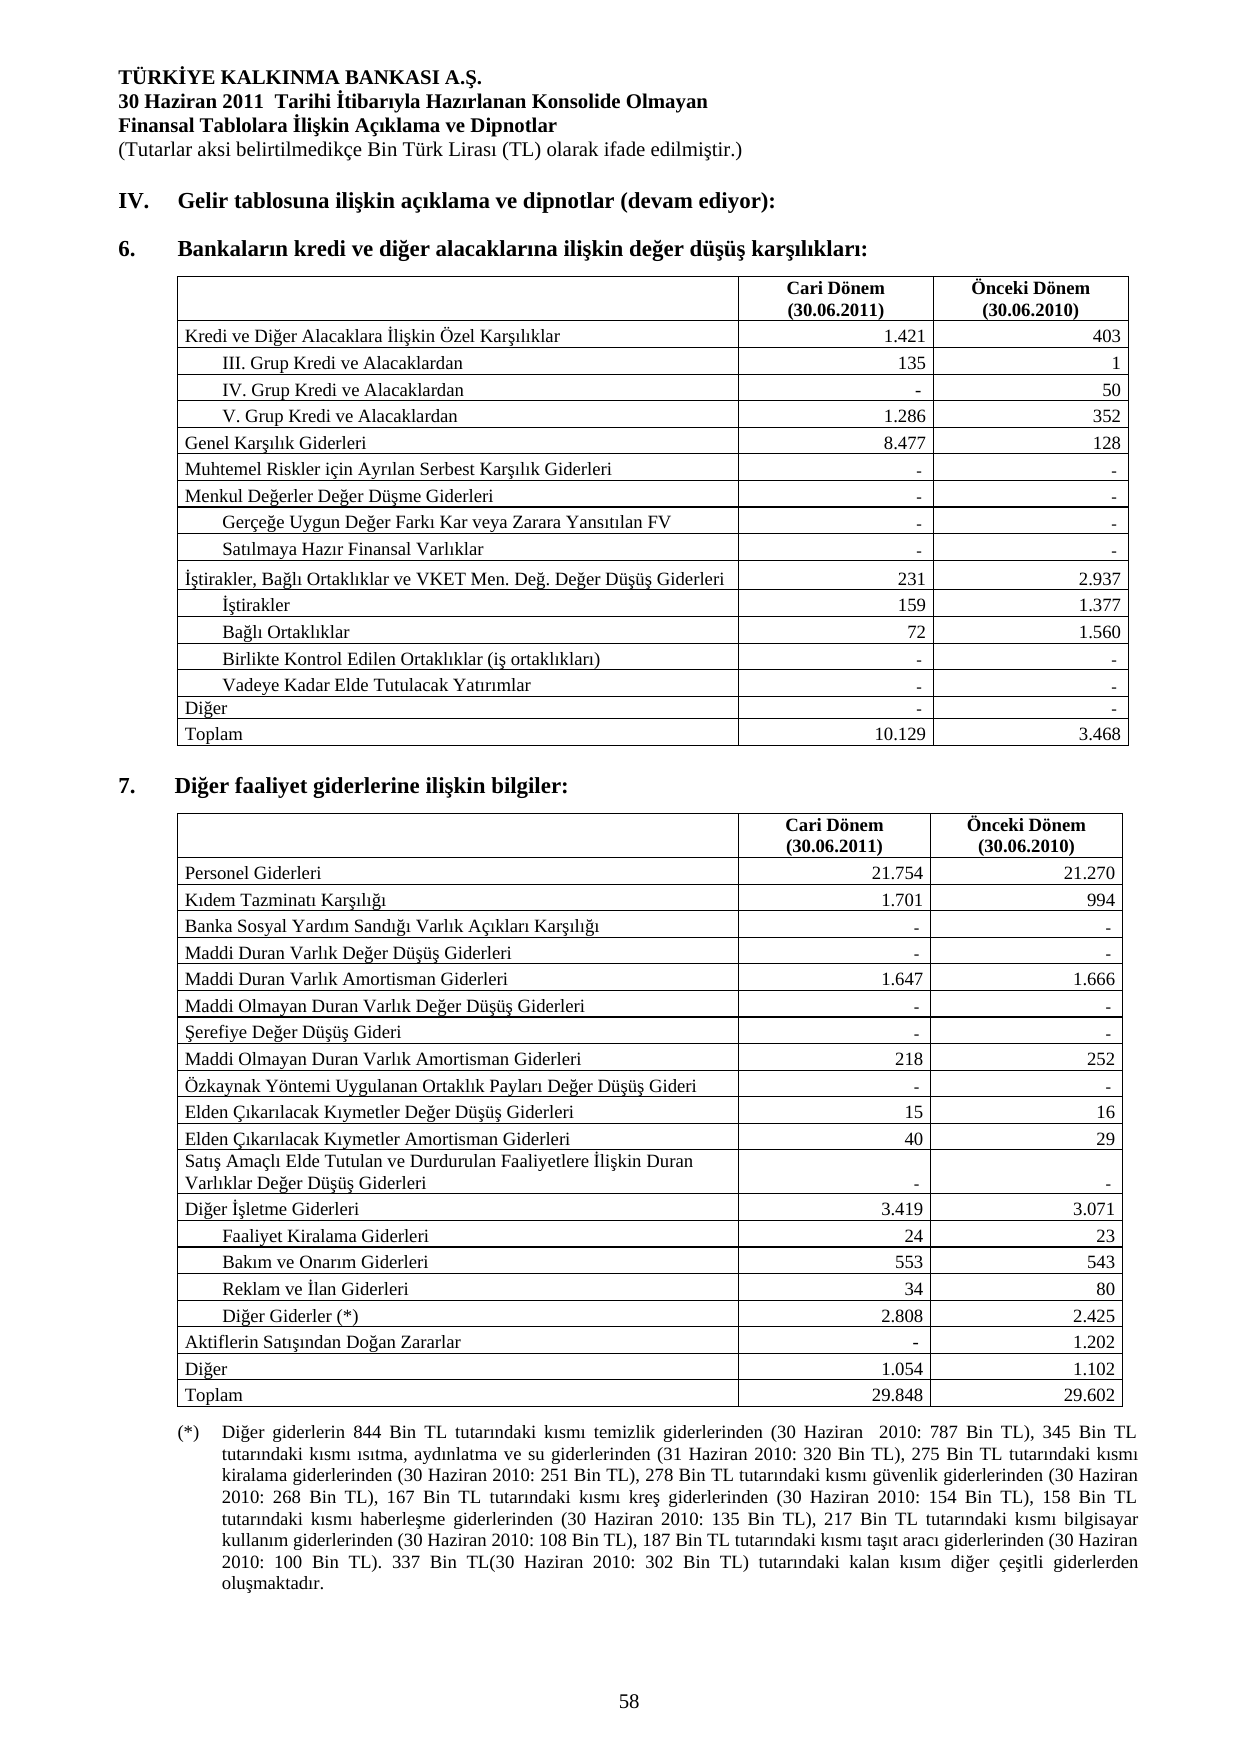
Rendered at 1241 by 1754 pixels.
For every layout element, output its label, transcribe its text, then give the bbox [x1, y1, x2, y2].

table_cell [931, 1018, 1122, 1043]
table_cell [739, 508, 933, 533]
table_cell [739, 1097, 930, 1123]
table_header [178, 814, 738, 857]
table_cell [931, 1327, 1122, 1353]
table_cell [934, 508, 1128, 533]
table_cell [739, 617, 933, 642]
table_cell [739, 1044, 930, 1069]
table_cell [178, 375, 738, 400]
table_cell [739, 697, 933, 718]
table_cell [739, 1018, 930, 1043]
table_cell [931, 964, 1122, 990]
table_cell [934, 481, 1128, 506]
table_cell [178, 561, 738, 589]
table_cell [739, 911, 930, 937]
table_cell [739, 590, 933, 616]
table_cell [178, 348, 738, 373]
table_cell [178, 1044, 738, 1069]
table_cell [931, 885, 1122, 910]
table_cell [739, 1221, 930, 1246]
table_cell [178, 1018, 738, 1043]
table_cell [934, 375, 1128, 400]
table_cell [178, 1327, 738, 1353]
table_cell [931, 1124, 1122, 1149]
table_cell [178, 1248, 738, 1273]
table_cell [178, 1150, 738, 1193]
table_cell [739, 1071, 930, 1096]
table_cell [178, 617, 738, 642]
text IV. Gelir tablosuna ilişkin açıklama ve dipnotlar (devam ediyor): [118, 188, 1140, 214]
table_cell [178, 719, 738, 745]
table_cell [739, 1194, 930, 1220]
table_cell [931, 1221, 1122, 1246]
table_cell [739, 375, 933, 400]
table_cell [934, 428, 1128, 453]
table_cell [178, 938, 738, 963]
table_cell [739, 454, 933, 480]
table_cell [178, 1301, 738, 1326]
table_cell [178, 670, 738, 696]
text 6. Bankaların kredi ve diğer alacaklarına ilişkin değer düşüş karşılıkları: [118, 236, 1140, 262]
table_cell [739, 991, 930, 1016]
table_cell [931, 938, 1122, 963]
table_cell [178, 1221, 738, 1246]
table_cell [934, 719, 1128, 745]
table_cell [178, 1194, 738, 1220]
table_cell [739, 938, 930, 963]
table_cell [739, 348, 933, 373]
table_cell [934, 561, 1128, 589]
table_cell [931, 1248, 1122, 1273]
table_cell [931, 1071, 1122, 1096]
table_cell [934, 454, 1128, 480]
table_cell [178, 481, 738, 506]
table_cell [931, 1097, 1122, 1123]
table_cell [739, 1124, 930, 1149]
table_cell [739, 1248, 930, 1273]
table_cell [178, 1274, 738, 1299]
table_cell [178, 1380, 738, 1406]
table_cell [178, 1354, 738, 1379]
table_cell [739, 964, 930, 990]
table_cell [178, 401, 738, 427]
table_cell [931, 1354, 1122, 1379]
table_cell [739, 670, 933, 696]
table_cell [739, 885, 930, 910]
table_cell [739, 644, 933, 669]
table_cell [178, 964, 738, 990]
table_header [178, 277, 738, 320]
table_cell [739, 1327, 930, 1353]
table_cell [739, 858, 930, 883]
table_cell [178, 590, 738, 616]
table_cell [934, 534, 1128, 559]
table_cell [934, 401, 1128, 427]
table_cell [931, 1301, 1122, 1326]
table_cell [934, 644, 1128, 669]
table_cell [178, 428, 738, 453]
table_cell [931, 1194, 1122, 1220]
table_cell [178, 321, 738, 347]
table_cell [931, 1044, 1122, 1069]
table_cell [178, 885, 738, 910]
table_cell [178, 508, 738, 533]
text 7. Diğer faaliyet giderlerine ilişkin bilgiler: [118, 772, 1140, 798]
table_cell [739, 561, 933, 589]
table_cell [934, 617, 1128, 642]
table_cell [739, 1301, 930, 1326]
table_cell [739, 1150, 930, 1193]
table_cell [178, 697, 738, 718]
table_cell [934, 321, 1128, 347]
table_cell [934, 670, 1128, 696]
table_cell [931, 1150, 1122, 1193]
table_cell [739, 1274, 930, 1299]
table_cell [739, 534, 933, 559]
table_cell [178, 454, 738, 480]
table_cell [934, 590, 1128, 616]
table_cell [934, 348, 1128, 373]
text (*) Diğer giderlerin 844 Bin TL tutarındaki kısmı temizlik giderlerinden (30 Haziran 2010: 787 Bin TL), 345 Bin TL tutarındaki kısmı ısıtma, aydınlatma ve su giderlerinden (31 Haziran 2010: 320 Bin TL), 275 Bin TL tutarındaki kısmı kiralama giderlerinden (30 Haziran 2010: 251 Bin TL), 278 Bin TL tutarındaki kısmı güvenlik giderlerinden (30 Haziran 2010: 268 Bin TL), 167 Bin TL tutarındaki kısmı kreş giderlerinden (30 Haziran 2010: 154 Bin TL), 158 Bin TL tutarındaki kısmı haberleşme giderlerinden (30 Haziran 2010: 135 Bin TL), 217 Bin TL tutarındaki kısmı bilgisayar kullanım giderlerinden (30 Haziran 2010: 108 Bin TL), 187 Bin TL tutarındaki kısmı taşıt aracı giderlerinden (30 Haziran 2010: 100 Bin TL). 337 Bin TL(30 Haziran 2010: 302 Bin TL) tutarındaki kalan kısım diğer çeşitli giderlerden oluşmaktadır. [177, 1421, 1140, 1594]
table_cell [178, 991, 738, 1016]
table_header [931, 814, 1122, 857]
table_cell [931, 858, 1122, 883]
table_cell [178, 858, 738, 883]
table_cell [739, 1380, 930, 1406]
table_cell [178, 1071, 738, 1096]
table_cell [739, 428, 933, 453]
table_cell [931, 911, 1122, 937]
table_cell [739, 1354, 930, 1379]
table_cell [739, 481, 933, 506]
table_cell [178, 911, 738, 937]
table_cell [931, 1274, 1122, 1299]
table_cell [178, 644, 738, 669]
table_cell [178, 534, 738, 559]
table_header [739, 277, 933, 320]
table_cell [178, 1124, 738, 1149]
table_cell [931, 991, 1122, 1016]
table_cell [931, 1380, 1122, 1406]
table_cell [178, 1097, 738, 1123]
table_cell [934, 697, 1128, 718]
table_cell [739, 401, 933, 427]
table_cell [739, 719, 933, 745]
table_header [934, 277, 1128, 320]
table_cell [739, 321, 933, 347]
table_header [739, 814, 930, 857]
